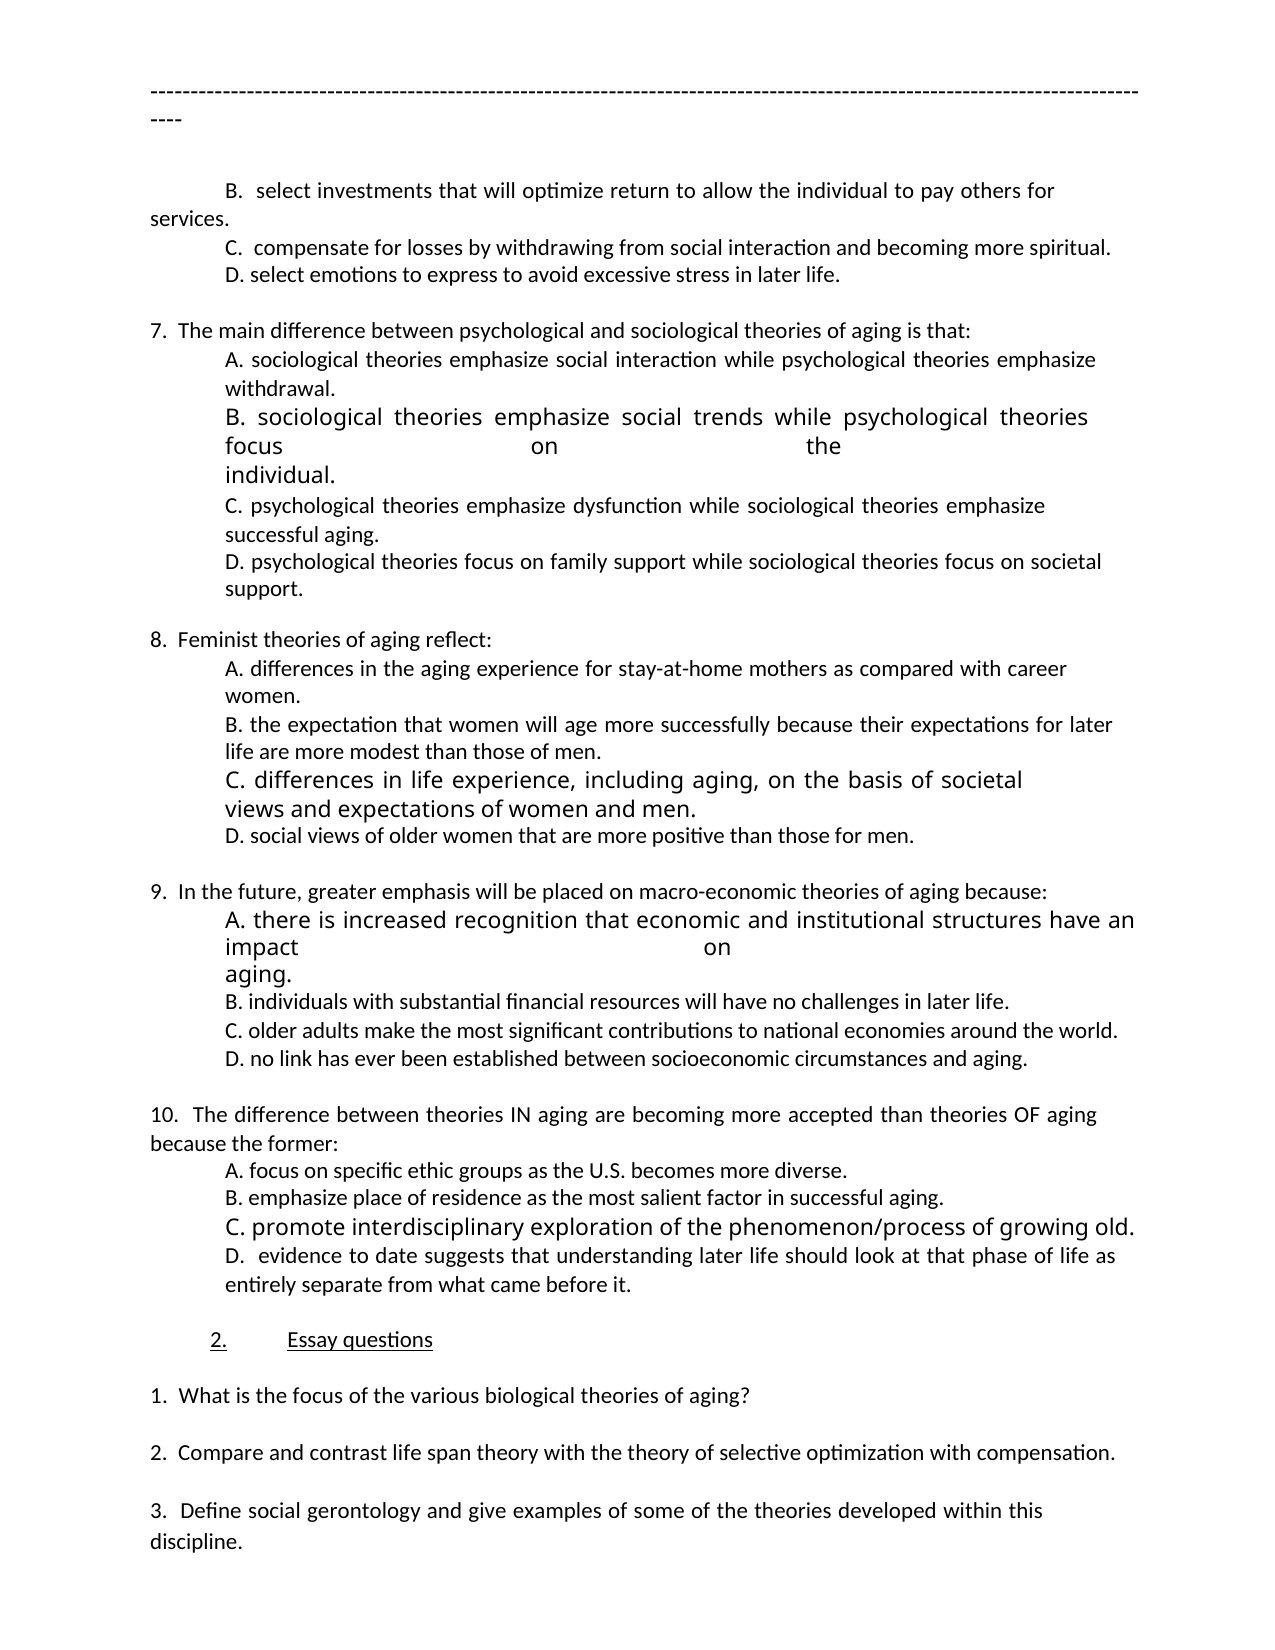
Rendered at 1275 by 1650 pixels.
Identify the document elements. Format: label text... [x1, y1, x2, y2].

text C. older adults make the most significant contributions to national economies around the world. [225, 1018, 1143, 1044]
text A. sociological theories emphasize social interaction while psychological theories emphasize withdrawal. [225, 344, 1098, 402]
text A. differences in the aging experience for stay-at-home mothers as compared with career women. [225, 654, 1075, 709]
text D. select emotions to express to avoid excessive stress in later life. [225, 261, 1143, 288]
text 2. Essay questions [210, 1327, 1143, 1353]
text B. sociological theories emphasize social trends while psychological theories focus on the individual. [225, 402, 1089, 490]
text 7. The main difference between psychological and sociological theories of aging is that: [150, 317, 1143, 344]
text C. differences in life experience, including aging, on the basis of societal views and expectations of women and men. [225, 765, 1024, 823]
text 3. Define social gerontology and give examples of some of the theories developed within this discipline. [150, 1493, 1051, 1556]
text B. the expectation that women will age more successfully because their expectations for later life are more modest than those of men. [225, 711, 1114, 765]
text C. psychological theories emphasize dysfunction while sociological theories emphasize successful aging. [225, 490, 1047, 548]
text C. promote interdisciplinary exploration of the phenomenon/process of growing old. [225, 1214, 1143, 1240]
text ------------------------------------------------------------------------------------------------------------------------------- [150, 76, 1143, 134]
text 2. Compare and contrast life span theory with the theory of selective optimization with compensation. [150, 1439, 1143, 1465]
text D. psychological theories focus on family support while sociological theories focus on societal support. [225, 548, 1110, 602]
text B. emphasize place of residence as the most salient factor in successful aging. [225, 1185, 1143, 1211]
text C. compensate for losses by withdrawing from social interaction and becoming more spiritual. [225, 234, 1143, 261]
text 1. What is the focus of the various biological theories of aging? [150, 1383, 1143, 1409]
text D. social views of older women that are more positive than those for men. [225, 823, 1143, 848]
text A. focus on specific ethic groups as the U.S. becomes more diverse. [225, 1158, 1143, 1184]
text A. there is increased recognition that economic and institutional structures have an impact on aging. [225, 907, 1136, 988]
text D. no link has ever been established between socioeconomic circumstances and aging. [225, 1045, 1143, 1071]
text 9. In the future, greater emphasis will be placed on macro-economic theories of aging because: [150, 878, 1143, 904]
text B. individuals with substantial financial resources will have no challenges in later life. [225, 989, 1143, 1015]
text D. evidence to date suggests that understanding later life should look at that phase of life as entirely separate from what came before it. [225, 1240, 1119, 1298]
text B. select investments that will optimize return to allow the individual to pay others for services. [150, 177, 1064, 231]
text 8. Feminist theories of aging reflect: [150, 626, 1143, 652]
text 10. The difference between theories IN aging are becoming more accepted than theories OF aging because the former: [150, 1099, 1100, 1157]
